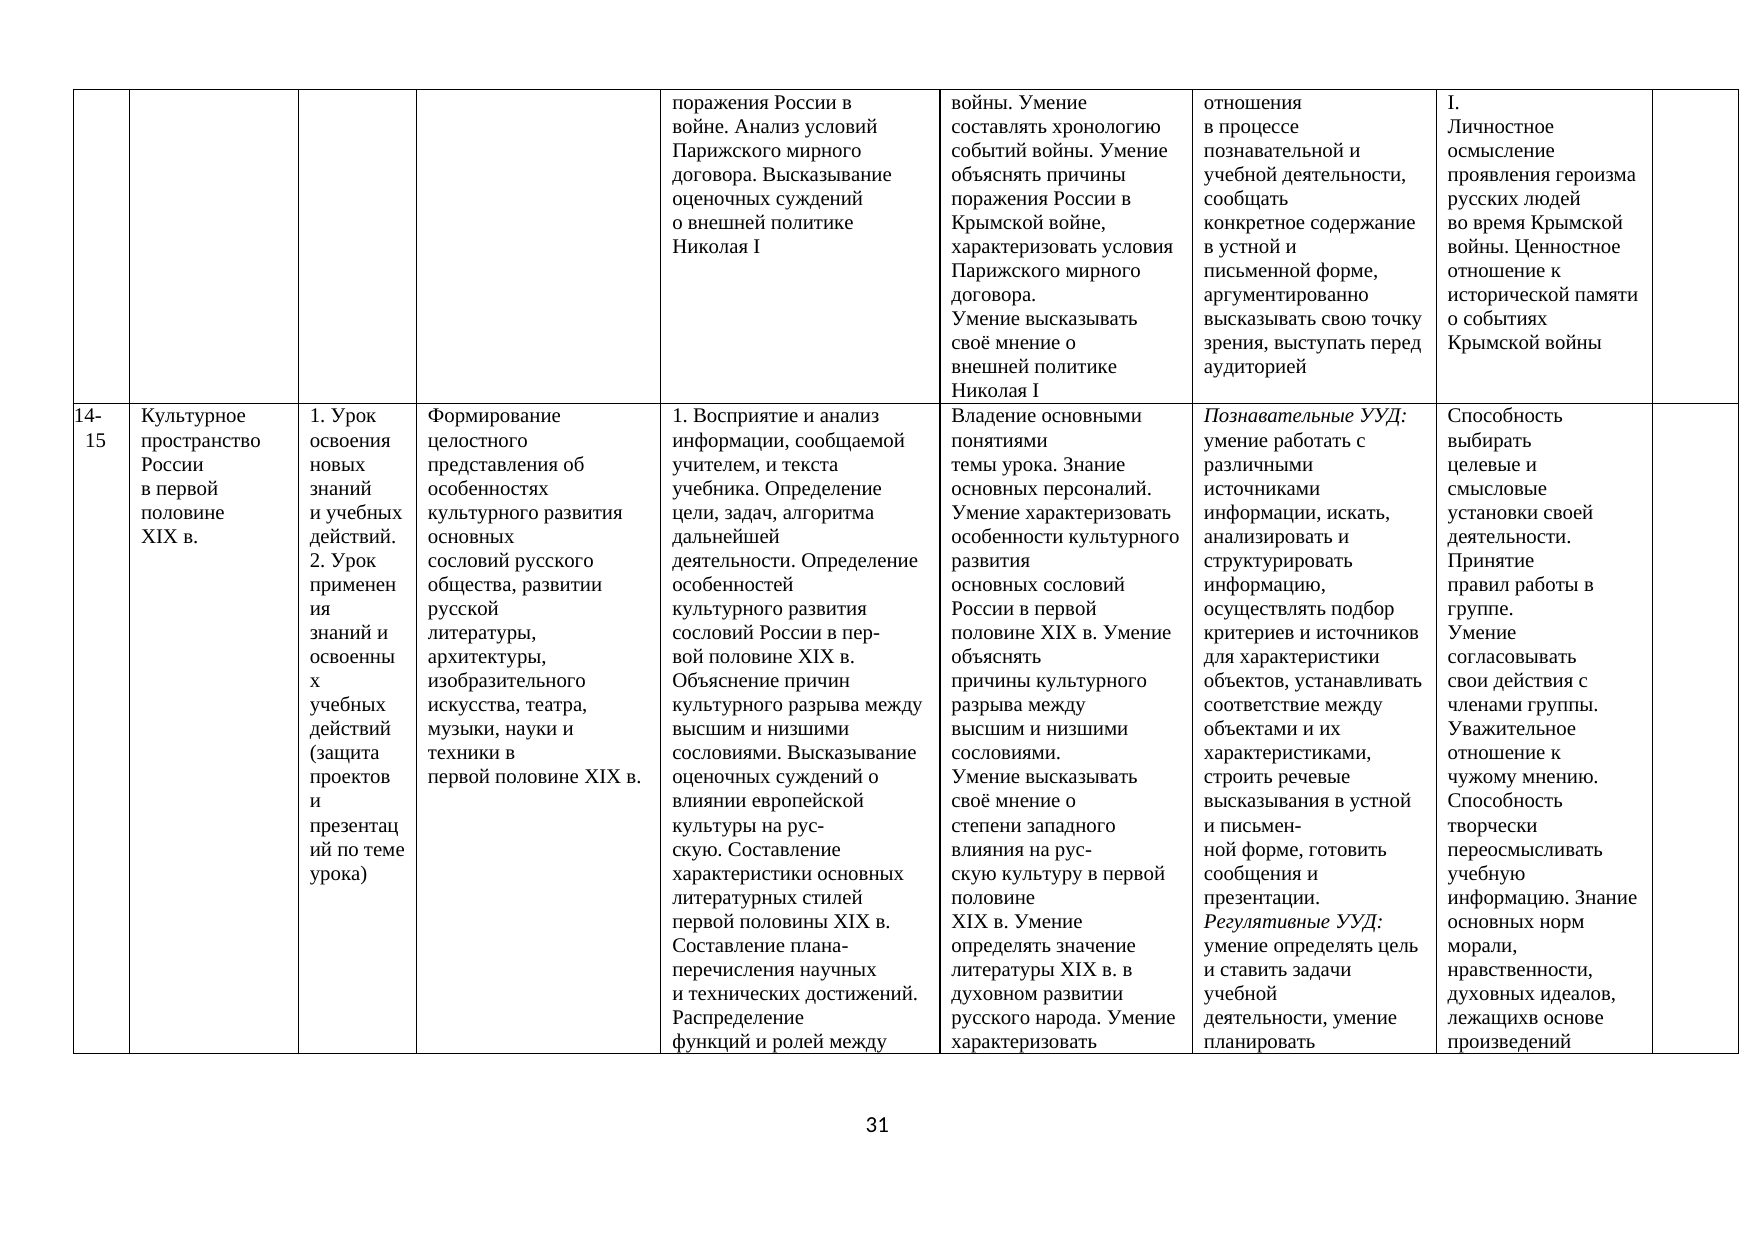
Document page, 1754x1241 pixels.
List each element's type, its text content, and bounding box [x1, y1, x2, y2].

table_cell 13 [74, 90, 129, 402]
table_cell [1193, 404, 1436, 1053]
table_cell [130, 90, 298, 402]
table_cell [1653, 404, 1738, 1053]
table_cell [299, 404, 416, 1053]
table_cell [941, 90, 1192, 402]
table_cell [941, 404, 1192, 1053]
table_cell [1193, 90, 1436, 402]
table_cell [417, 90, 660, 402]
table_cell 14-15 [74, 404, 129, 1053]
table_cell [1437, 404, 1652, 1053]
table_cell [1653, 90, 1738, 402]
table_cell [1437, 90, 1652, 402]
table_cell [661, 404, 939, 1053]
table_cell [417, 404, 660, 1053]
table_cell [299, 90, 416, 402]
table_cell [661, 90, 939, 402]
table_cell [130, 404, 298, 1053]
